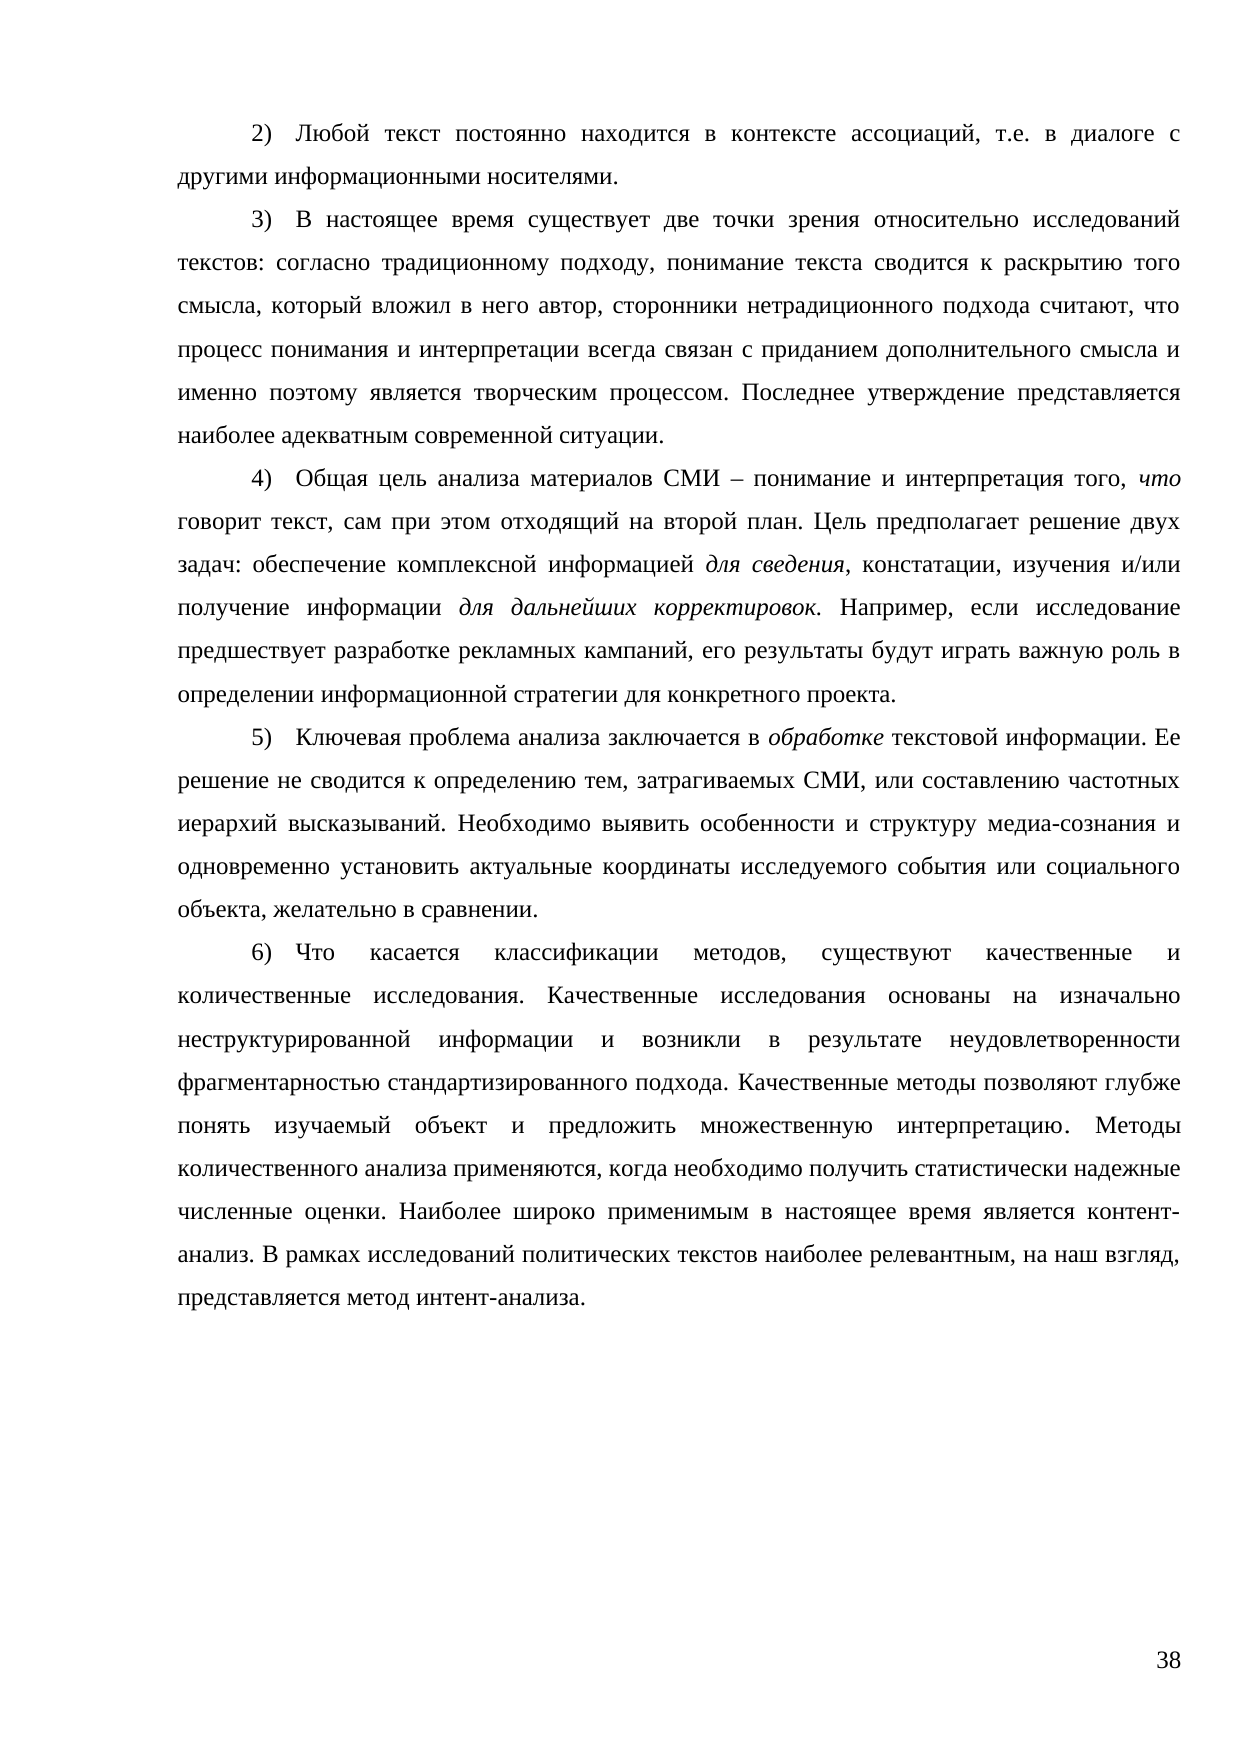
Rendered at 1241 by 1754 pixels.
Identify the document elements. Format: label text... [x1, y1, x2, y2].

list Ключевая проблема анализа заключается в обработке текстовой информации. Ее решение не сводится к определению тем, затрагиваемых СМИ, или составлению частотных иерархий высказываний. Необходимо выявить особенности и структуру медиа-сознания и одновременно установить актуальные координаты исследуемого события или социального объекта, желательно в сравнении. [177, 722, 1181, 923]
list Общая цель анализа материалов СМИ – понимание и интерпретация того, что говорит текст, сам при этом отходящий на второй план. Цель предполагает решение двух задач: обеспечение комплексной информацией для сведения, констатации, изучения и/или получение информации для дальнейших корректировок. Например, если исследование предшествует разработке рекламных кампаний, его результаты будут играть важную роль в определении информационной стратегии для конкретного проекта. [177, 463, 1181, 707]
list Любой текст постоянно находится в контексте ассоциаций, т.е. в диалоге с другими информационными носителями. [177, 118, 1181, 190]
list Что касается классификации методов, существуют качественные и количественные исследования. Качественные исследования основаны на изначально неструктурированной информации и возникли в результате неудовлетворенности фрагментарностью стандартизированного подхода. Качественные методы позволяют глубже понять изучаемый объект и предложить множественную интерпретацию. Методы количественного анализа применяются, когда необходимо получить статистически надежные численные оценки. Наиболее широко применимым в настоящее время является контент-анализ. В рамках исследований политических текстов наиболее релевантным, на наш взгляд, представляется метод интент-анализа. [177, 937, 1181, 1311]
list В настоящее время существует две точки зрения относительно исследований текстов: согласно традиционному подходу, понимание текста сводится к раскрытию того смысла, который вложил в него автор, сторонники нетрадиционного подхода считают, что процесс понимания и интерпретации всегда связан с приданием дополнительного смысла и именно поэтому является творческим процессом. Последнее утверждение представляется наиболее адекватным современной ситуации. [177, 204, 1181, 449]
